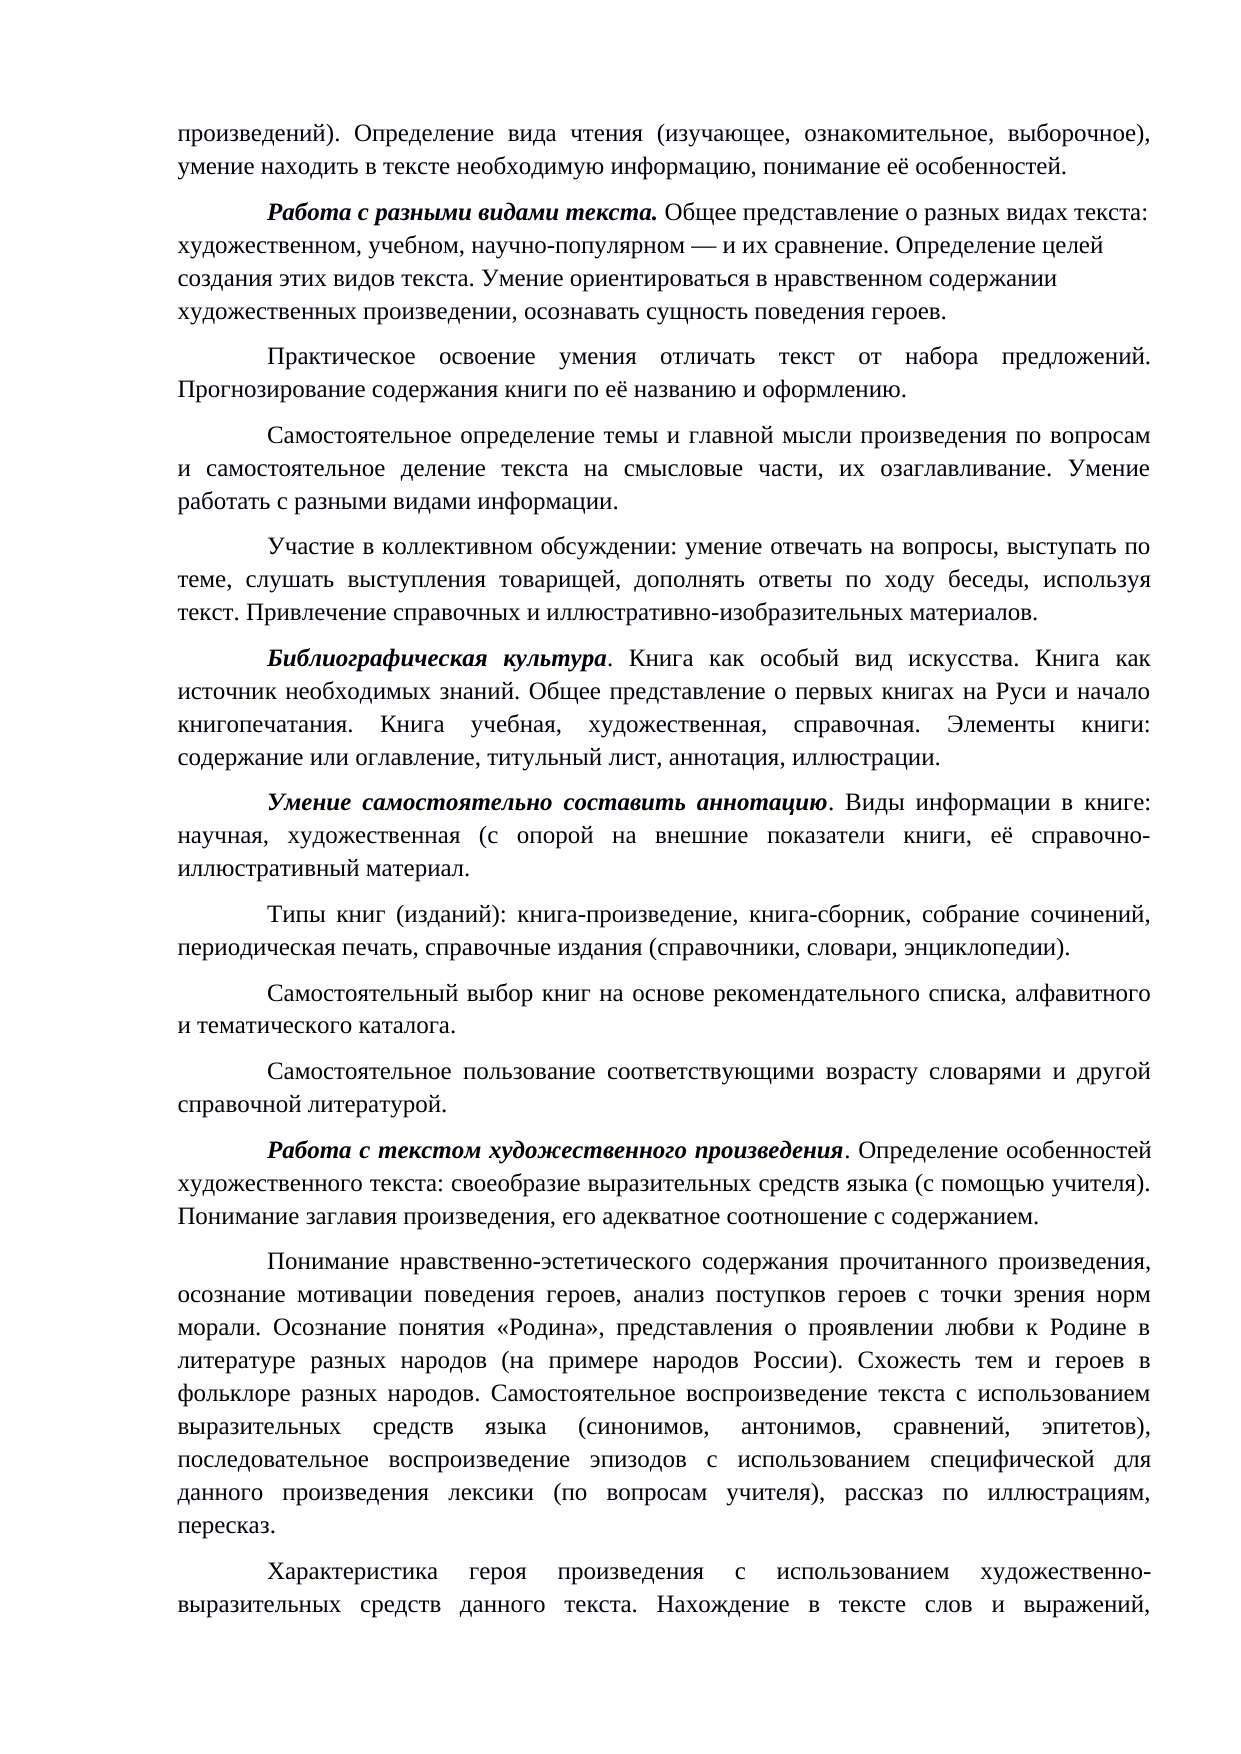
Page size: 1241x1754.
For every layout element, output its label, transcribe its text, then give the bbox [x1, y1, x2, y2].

text Практическое освоение умения отличать текст от набора предложений. Прогнозирование содержания книги по её названию и оформлению. [177, 341, 1152, 403]
text Работа с текстом художественного произведения. Определение особенностей художественного текста: своеобразие выразительных средств языка (с помощью учителя). Понимание заглавия произведения, его адекватное соотношение с содержанием. [177, 1135, 1152, 1229]
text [177, 1556, 1152, 1618]
text Умение самостоятельно составить аннотацию. Виды информации в книге: научная, художественная (с опорой на внешние показатели книги, её справочно-иллюстративный материал. [177, 787, 1152, 882]
text Самостоятельное пользование соответствующими возрасту словарями и другой справочной литературой. [177, 1056, 1152, 1118]
text Понимание нравственно-эстетического содержания прочитанного произведения, осознание мотивации поведения героев, анализ поступков героев с точки зрения норм морали. Осознание понятия «Родина», представления о проявлении любви к Родине в литературе разных народов (на примере народов России). Схожесть тем и героев в фольклоре разных народов. Самостоятельное воспроизведение текста с использованием выразительных средств языка (синонимов, антонимов, сравнений, эпитетов), последовательное воспроизведение эпизодов с использованием специфической для данного произведения лексики (по вопросам учителя), рассказ по иллюстрациям, пересказ. [177, 1246, 1152, 1539]
text Работа с разными видами текста. Общее представление о разных видах текста: художественном, учебном, научно-популярном — и их сравнение. Определение целей создания этих видов текста. Умение ориентироваться в нравственном содержании художественных произведении, осознавать сущность поведения героев. [177, 197, 1152, 324]
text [177, 118, 1152, 180]
text Участие в коллективном обсуждении: умение отвечать на вопросы, выступать по теме, слушать выступления товарищей, дополнять ответы по ходу беседы, используя текст. Привлечение справочных и иллюстративно-изобразительных материалов. [177, 531, 1152, 626]
text Самостоятельное определение темы и главной мысли произведения по вопросам и самостоятельное деление текста на смысловые части, их озаглавливание. Умение работать с разными видами информации. [177, 420, 1152, 514]
text Типы книг (изданий): книга-произведение, книга-сборник, собрание сочинений, периодическая печать, справочные издания (справочники, словари, энциклопедии). [177, 899, 1152, 961]
text Самостоятельный выбор книг на основе рекомендательного списка, алфавитного и тематического каталога. [177, 978, 1152, 1039]
text Библиографическая культура. Книга как особый вид искусства. Книга как источник необходимых знаний. Общее представление о первых книгах на Руси и начало книгопечатания. Книга учебная, художественная, справочная. Элементы книги: содержание или оглавление, титульный лист, аннотация, иллюстрации. [177, 643, 1152, 771]
